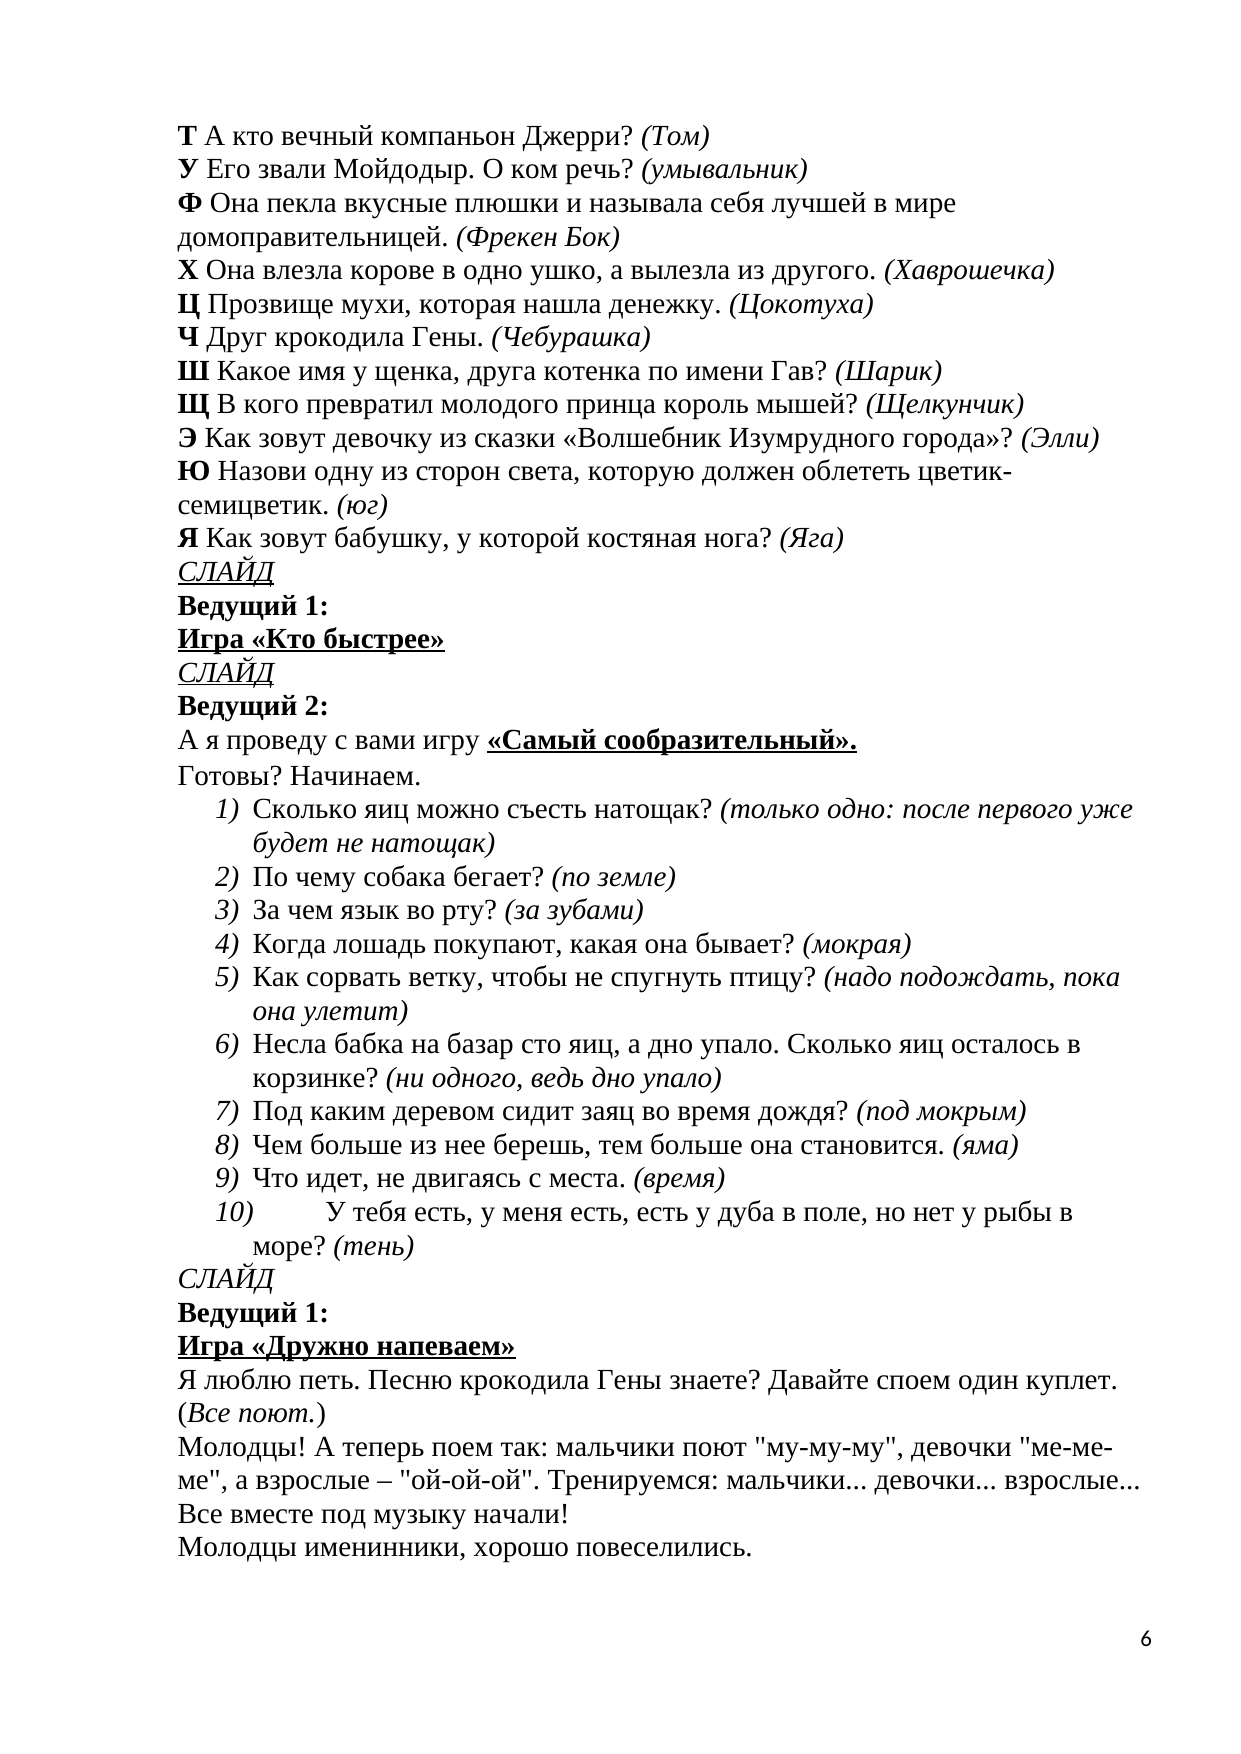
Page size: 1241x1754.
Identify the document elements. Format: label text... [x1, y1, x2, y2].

text Я Как зовут бабушку, у которой костяная нога? (Яга) [177, 521, 1152, 554]
list Что идет, не двигаясь с места. (время) [215, 1161, 1152, 1194]
text Готовы? Начинаем. [177, 758, 1152, 792]
text У Его звали Мойдодыр. О ком речь? (умывальник) [177, 152, 1152, 185]
text Ведущий 2: [177, 688, 1152, 722]
text Ц Прозвище мухи, которая нашла денежку. (Цокотуха) [177, 286, 1152, 319]
list У тебя есть, у меня есть, есть у дуба в поле, но нет у рыбы в море? (тень) [215, 1194, 1152, 1261]
text Т А кто вечный компаньон Джерри? (Том) [177, 118, 1152, 152]
text СЛАЙД [177, 1261, 1152, 1295]
text Ведущий 1: [177, 588, 1152, 621]
text СЛАЙД [177, 554, 1152, 588]
text Э Как зовут девочку из сказки «Волшебник Изумрудного города»? (Элли) [177, 420, 1152, 453]
list Чем больше из нее берешь, тем больше она становится. (яма) [215, 1127, 1152, 1161]
text Молодцы! А теперь поем так: мальчики поют "му-му-му", девочки "ме-ме-ме", а взрослые – "ой-ой-ой". Тренируемся: мальчики... девочки... взрослые... Все вместе под музыку начали! [177, 1429, 1152, 1529]
text Ч Друг крокодила Гены. (Чебурашка) [177, 319, 1152, 353]
list За чем язык во рту? (за зубами) [215, 892, 1152, 926]
text Х Она влезла корове в одно ушко, а вылезла из другого. (Хаврошечка) [177, 252, 1152, 286]
text СЛАЙД [177, 655, 1152, 688]
text Игра «Кто быстрее» [177, 621, 1152, 655]
text Ю Назови одну из сторон света, которую должен облететь цветик-семицветик. (юг) [177, 453, 1152, 521]
text Молодцы именинники, хорошо повеселились. [177, 1529, 1152, 1563]
list Как сорвать ветку, чтобы не спугнуть птицу? (надо подождать, пока она улетит) [215, 959, 1152, 1026]
text Игра «Дружно напеваем» [177, 1328, 1152, 1362]
text Ш Какое имя у щенка, друга котенка по имени Гав? (Шарик) [177, 353, 1152, 386]
text Ведущий 1: [177, 1295, 1152, 1328]
list Под каким деревом сидит заяц во время дождя? (под мокрым) [215, 1093, 1152, 1127]
text А я проведу с вами игру «Самый сообразительный». [177, 722, 1152, 755]
text Я люблю петь. Песню крокодила Гены знаете? Давайте споем один куплет. (Все поют.) [177, 1362, 1152, 1429]
list По чему собака бегает? (по земле) [215, 859, 1152, 892]
text Ф Она пекла вкусные плюшки и называла себя лучшей в мире домоправительницей. (Фрекен Бок) [177, 185, 1152, 252]
list Несла бабка на базар сто яиц, а дно упало. Сколько яиц осталось в корзинке? (ни одного, ведь дно упало) [215, 1026, 1152, 1093]
list Когда лошадь покупают, какая она бывает? (мокрая) [215, 926, 1152, 959]
text Щ В кого превратил молодого принца король мышей? (Щелкунчик) [177, 386, 1152, 420]
list Сколько яиц можно съесть натощак? (только одно: после первого уже будет не натощак) [215, 792, 1152, 859]
